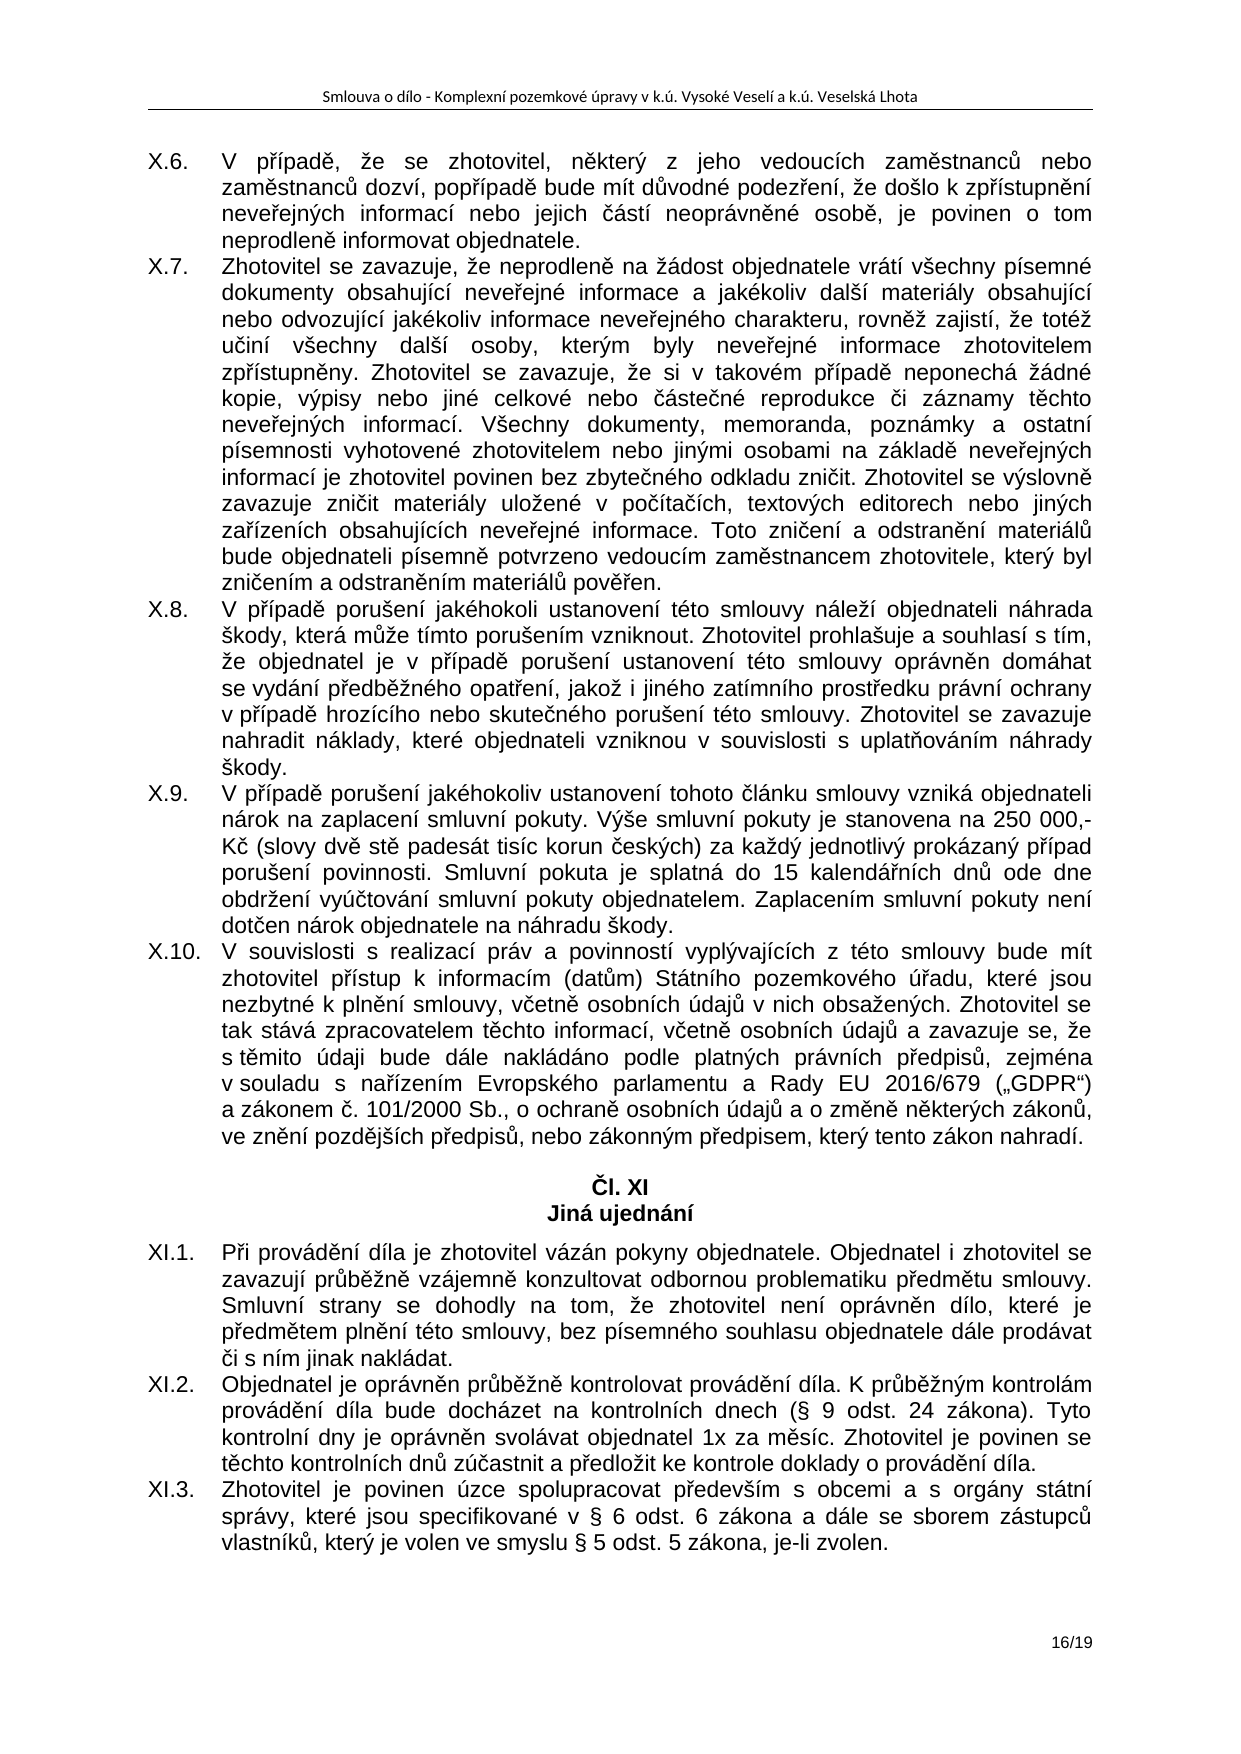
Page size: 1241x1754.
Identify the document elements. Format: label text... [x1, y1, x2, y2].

list Zhotovitel se zavazuje, že neprodleně na žádost objednatele vrátí všechny písemné dokumenty obsahující neveřejné informace a jakékoliv další materiály obsahující nebo odvozující jakékoliv informace neveřejného charakteru, rovněž zajistí, že totéž učiní všechny další osoby, kterým byly neveřejné informace zhotovitelem zpřístupněny. Zhotovitel se zavazuje, že si v takovém případě neponechá žádné kopie, výpisy nebo jiné celkové nebo částečné reprodukce či záznamy těchto neveřejných informací. Všechny dokumenty, memoranda, poznámky a ostatní písemnosti vyhotovené zhotovitelem nebo jinými osobami na základě neveřejných informací je zhotovitel povinen bez zbytečného odkladu zničit. Zhotovitel se výslovně zavazuje zničit materiály uložené v počítačích, textových editorech nebo jiných zařízeních obsahujících neveřejné informace. Toto zničení a odstranění materiálů bude objednateli písemně potvrzeno vedoucím zaměstnancem zhotovitele, který byl zničením a odstraněním materiálů pověřen. [148, 253, 1093, 596]
list Objednatel je oprávněn průběžně kontrolovat provádění díla. K průběžným kontrolám provádění díla bude docházet na kontrolních dnech (§ 9 odst. 24 zákona). Tyto kontrolní dny je oprávněn svolávat objednatel 1x za měsíc. Zhotovitel je povinen se těchto kontrolních dnů zúčastnit a předložit ke kontrole doklady o provádění díla. [148, 1371, 1093, 1476]
subtitle Čl. XI Jiná ujednání [148, 1174, 1093, 1227]
list Zhotovitel je povinen úzce spolupracovat především s obcemi a s orgány státní správy, které jsou specifikované v § 6 odst. 6 zákona a dále se sborem zástupců vlastníků, který je volen ve smyslu § 5 odst. 5 zákona, je-li zvolen. [148, 1476, 1093, 1556]
list V případě porušení jakéhokoliv ustanovení tohoto článku smlouvy vzniká objednateli nárok na zaplacení smluvní pokuty. Výše smluvní pokuty je stanovena na 250 000,- Kč (slovy dvě stě padesát tisíc korun českých) za každý jednotlivý prokázaný případ porušení povinnosti. Smluvní pokuta je splatná do 15 kalendářních dnů ode dne obdržení vyúčtování smluvní pokuty objednatelem. Zaplacením smluvní pokuty není dotčen nárok objednatele na náhradu škody. [148, 780, 1093, 938]
list V případě, že se zhotovitel, některý z jeho vedoucích zaměstnanců nebo zaměstnanců dozví, popřípadě bude mít důvodné podezření, že došlo k zpřístupnění neveřejných informací nebo jejich částí neoprávněné osobě, je povinen o tom neprodleně informovat objednatele. [148, 148, 1093, 253]
list V případě porušení jakéhokoli ustanovení této smlouvy náleží objednateli náhrada škody, která může tímto porušením vzniknout. Zhotovitel prohlašuje a souhlasí s tím, že objednatel je v případě porušení ustanovení této smlouvy oprávněn domáhat se vydání předběžného opatření, jakož i jiného zatímního prostředku právní ochrany v případě hrozícího nebo skutečného porušení této smlouvy. Zhotovitel se zavazuje nahradit náklady, které objednateli vzniknou v souvislosti s uplatňováním náhrady škody. [148, 596, 1093, 780]
list Při provádění díla je zhotovitel vázán pokyny objednatele. Objednatel i zhotovitel se zavazují průběžně vzájemně konzultovat odbornou problematiku předmětu smlouvy. Smluvní strany se dohodly na tom, že zhotovitel není oprávněn dílo, které je předmětem plnění této smlouvy, bez písemného souhlasu objednatele dále prodávat či s ním jinak nakládat. [148, 1239, 1093, 1371]
list V souvislosti s realizací práv a povinností vyplývajících z této smlouvy bude mít zhotovitel přístup k informacím (datům) Státního pozemkového úřadu, které jsou nezbytné k plnění smlouvy, včetně osobních údajů v nich obsažených. Zhotovitel se tak stává zpracovatelem těchto informací, včetně osobních údajů a zavazuje se, že s těmito údaji bude dále nakládáno podle platných právních předpisů, zejména v souladu s nařízením Evropského parlamentu a Rady EU 2016/679 („GDPR“) a zákonem č. 101/2000 Sb., o ochraně osobních údajů a o změně některých zákonů, ve znění pozdějších předpisů, nebo zákonným předpisem, který tento zákon nahradí. [148, 938, 1093, 1149]
